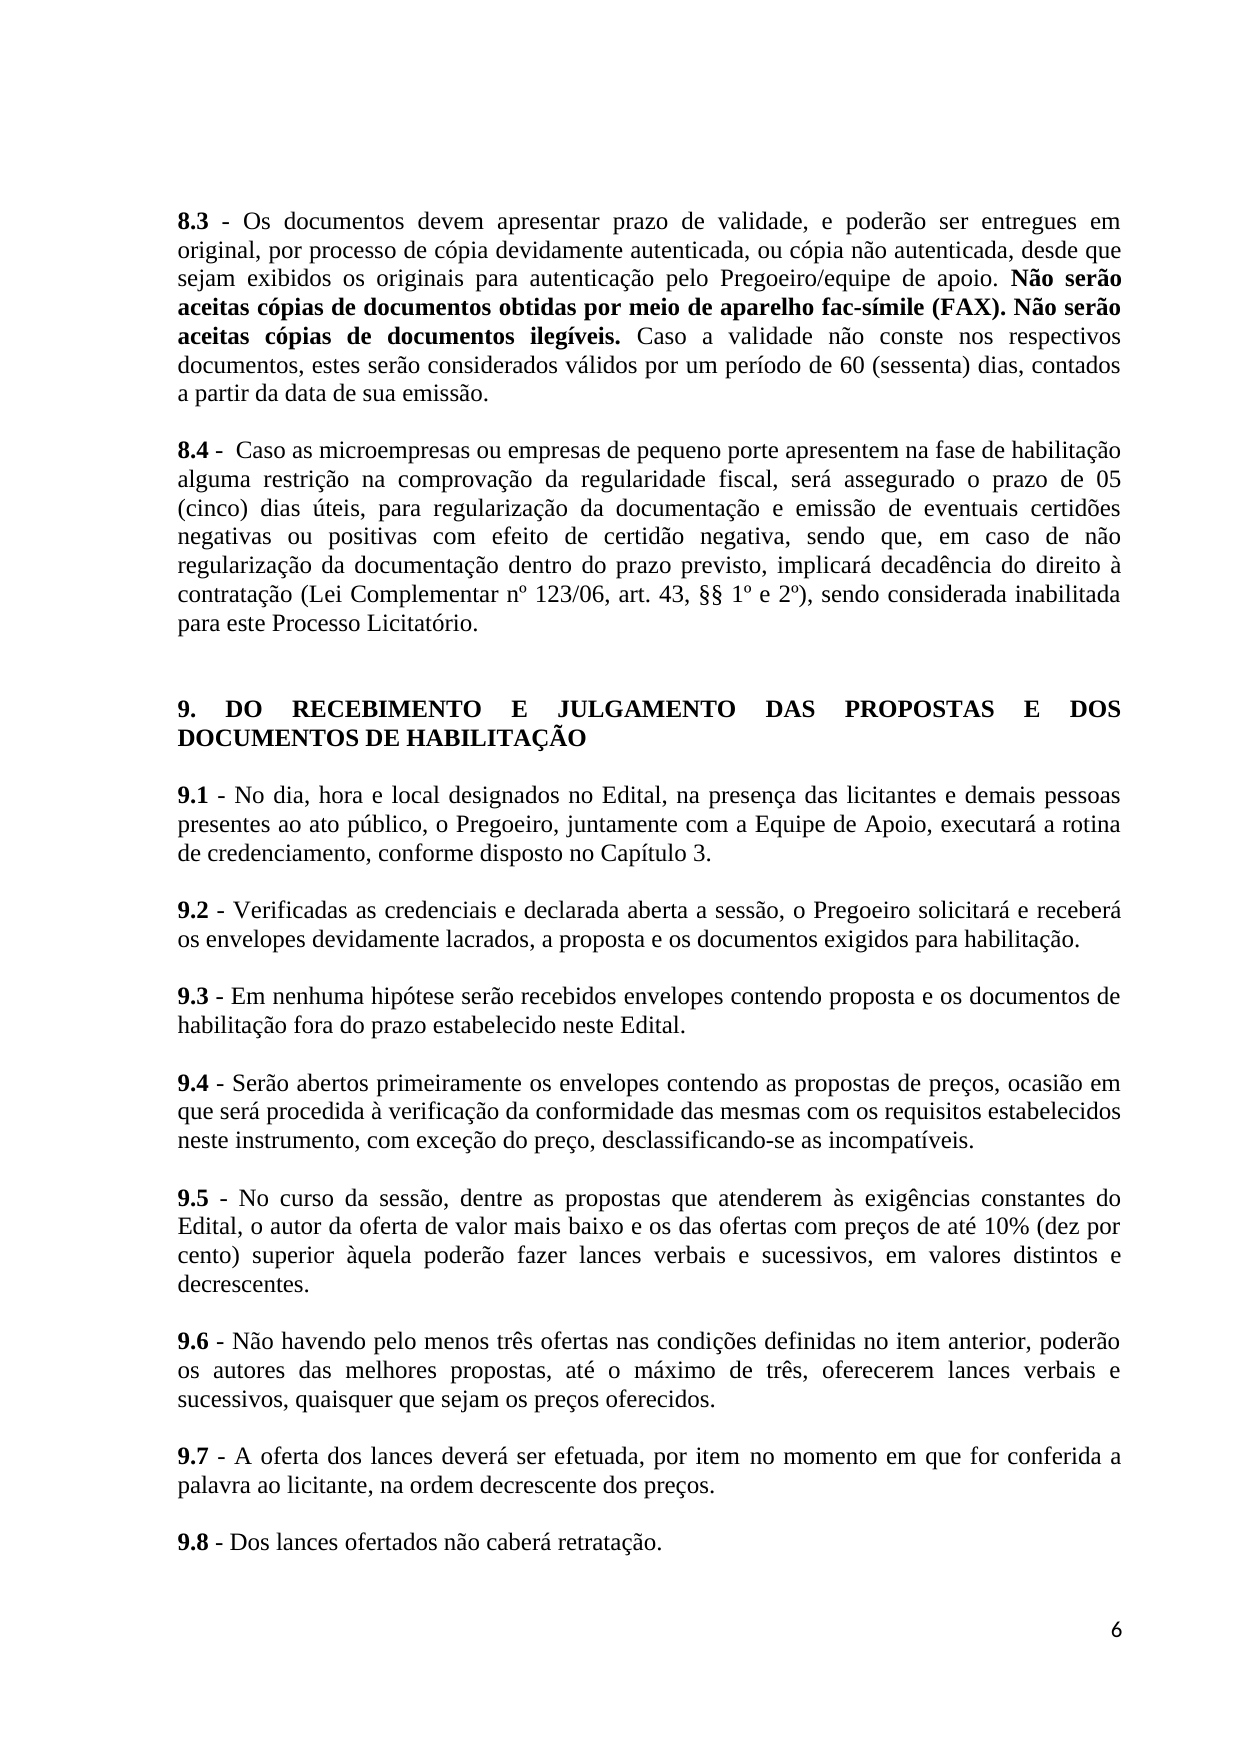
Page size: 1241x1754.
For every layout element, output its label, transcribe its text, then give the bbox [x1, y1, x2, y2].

text 9.5 - No curso da sessão, dentre as propostas que atenderem às exigências constantes do Edital, o autor da oferta de valor mais baixo e os das ofertas com preços de até 10% (dez por cento) superior àquela poderão fazer lances verbais e sucessivos, em valores distintos e decrescentes. [177, 1183, 1122, 1298]
text 9.7 - A oferta dos lances deverá ser efetuada, por item no momento em que for conferida a palavra ao licitante, na ordem decrescente dos preços. [177, 1441, 1122, 1499]
text 9.2 - Verificadas as credenciais e declarada aberta a sessão, o Pregoeiro solicitará e receberá os envelopes devidamente lacrados, a proposta e os documentos exigidos para habilitação. [177, 895, 1122, 953]
text 9. DO RECEBIMENTO E JULGAMENTO DAS PROPOSTAS E DOS DOCUMENTOS DE HABILITAÇÃO [177, 694, 1122, 751]
text 9.3 - Em nenhuma hipótese serão recebidos envelopes contendo proposta e os documentos de habilitação fora do prazo estabelecido neste Edital. [177, 981, 1122, 1039]
text 8.4 - Caso as microempresas ou empresas de pequeno porte apresentem na fase de habilitação alguma restrição na comprovação da regularidade fiscal, será assegurado o prazo de 05 (cinco) dias úteis, para regularização da documentação e emissão de eventuais certidões negativas ou positivas com efeito de certidão negativa, sendo que, em caso de não regularização da documentação dentro do prazo previsto, implicará decadência do direito à contratação (Lei Complementar nº 123/06, art. 43, §§ 1º e 2º), sendo considerada inabilitada para este Processo Licitatório. [177, 435, 1122, 636]
text 8.3 - Os documentos devem apresentar prazo de validade, e poderão ser entregues em original, por processo de cópia devidamente autenticada, ou cópia não autenticada, desde que sejam exibidos os originais para autenticação pelo Pregoeiro/equipe de apoio. Não serão aceitas cópias de documentos obtidas por meio de aparelho fac-símile (FAX). Não serão aceitas cópias de documentos ilegíveis. Caso a validade não conste nos respectivos documentos, estes serão considerados válidos por um período de 60 (sessenta) dias, contados a partir da data de sua emissão. [177, 206, 1122, 407]
text 9.1 - No dia, hora e local designados no Edital, na presença das licitantes e demais pessoas presentes ao ato público, o Pregoeiro, juntamente com a Equipe de Apoio, executará a rotina de credenciamento, conforme disposto no Capítulo 3. [177, 780, 1122, 866]
text 9.4 - Serão abertos primeiramente os envelopes contendo as propostas de preços, ocasião em que será procedida à verificação da conformidade das mesmas com os requisitos estabelecidos neste instrumento, com exceção do preço, desclassificando-se as incompatíveis. [177, 1068, 1122, 1154]
text 9.6 - Não havendo pelo menos três ofertas nas condições definidas no item anterior, poderão os autores das melhores propostas, até o máximo de três, oferecerem lances verbais e sucessivos, quaisquer que sejam os preços oferecidos. [177, 1326, 1122, 1413]
text 9.8 - Dos lances ofertados não caberá retratação. [177, 1527, 1122, 1556]
